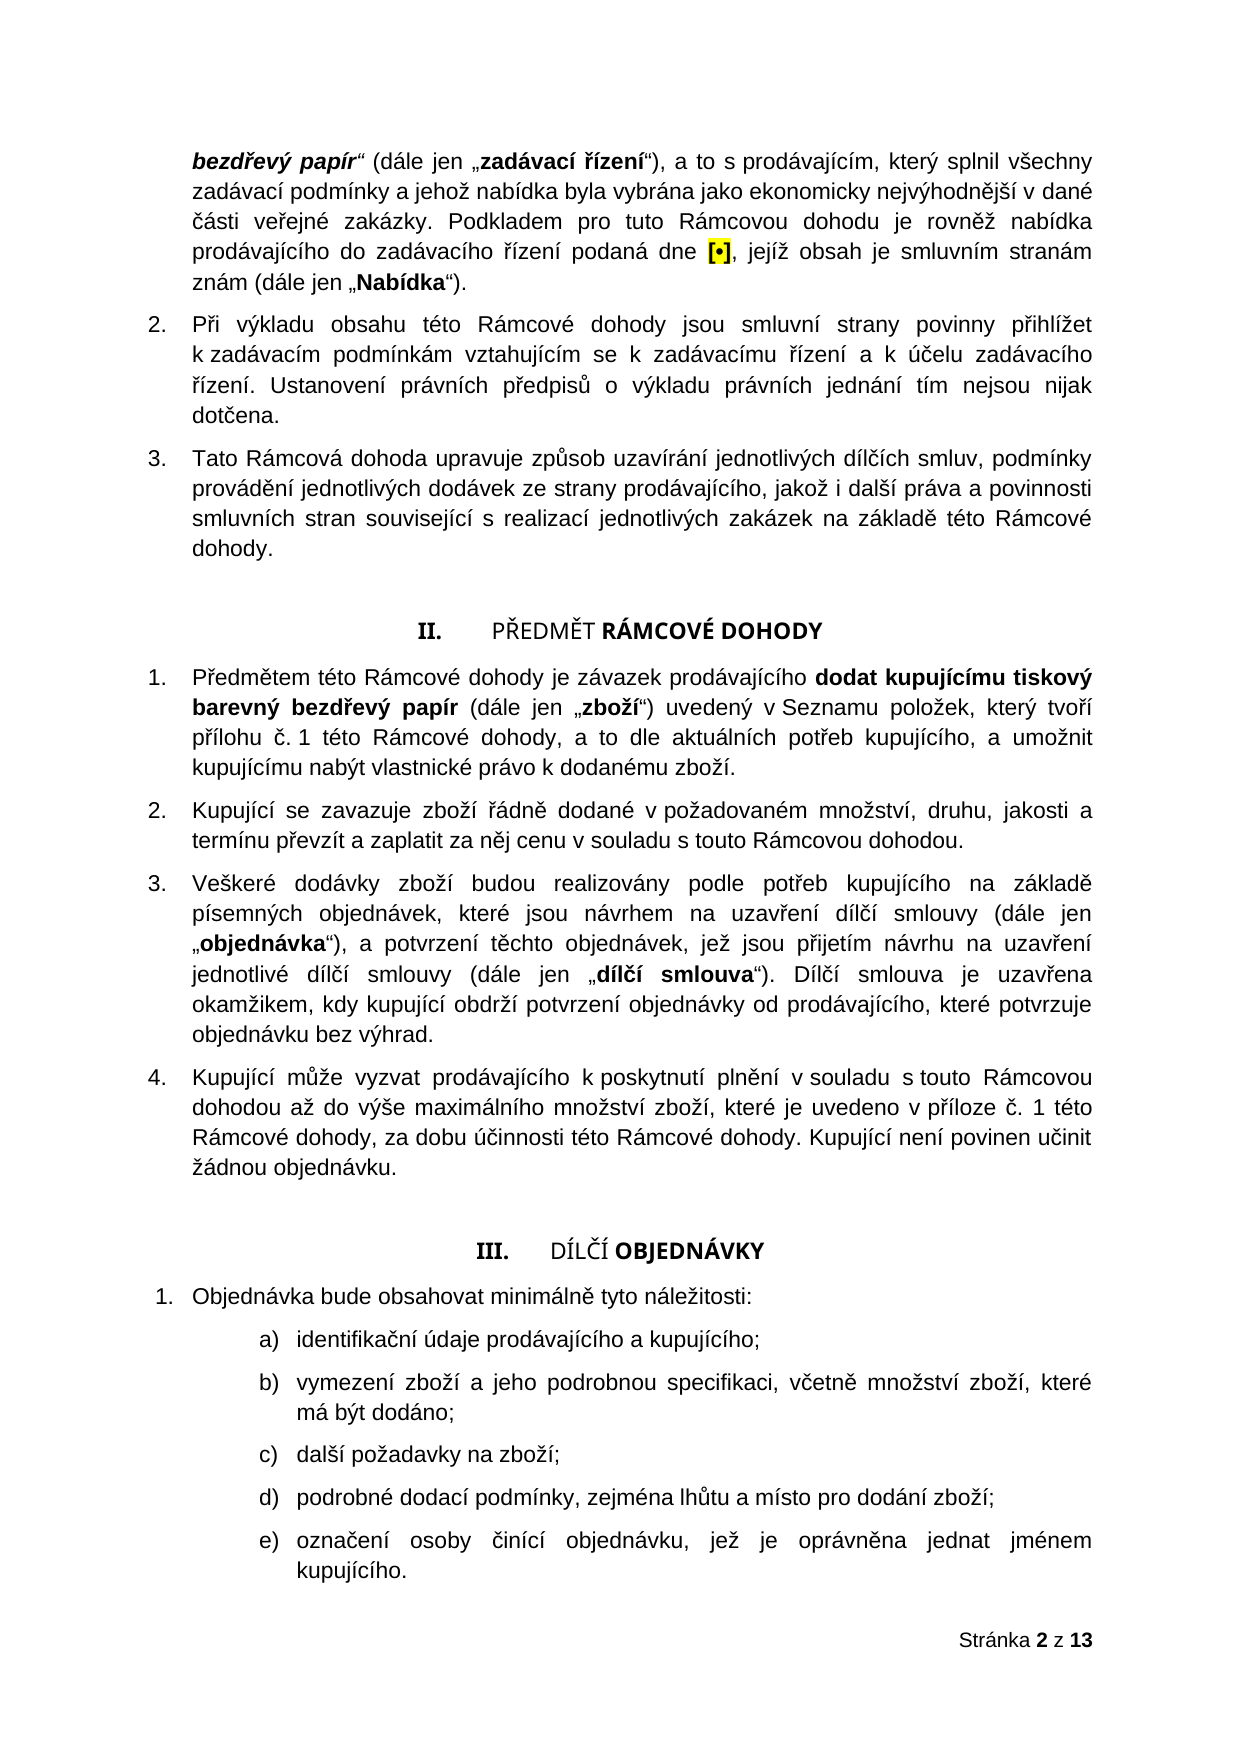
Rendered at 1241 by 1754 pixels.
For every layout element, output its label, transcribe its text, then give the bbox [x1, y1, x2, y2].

list Při výkladu obsahu této Rámcové dohody jsou smluvní strany povinny přihlížet k zadávacím podmínkám vztahujícím se k zadávacímu řízení a k účelu zadávacího řízení. Ustanovení právních předpisů o výkladu právních jednání tím nejsou nijak dotčena. [148, 311, 1093, 428]
list podrobné dodací podmínky, zejména lhůtu a místo pro dodání zboží; [259, 1484, 1093, 1510]
list Objednávka bude obsahovat minimálně tyto náležitosti: [155, 1283, 1093, 1309]
list Kupující se zavazuje zboží řádně dodané v požadovaném množství, druhu, jakosti a termínu převzít a zaplatit za něj cenu v souladu s touto Rámcovou dohodou. [148, 797, 1093, 854]
list identifikační údaje prodávajícího a kupujícího; [259, 1326, 1093, 1352]
list II. PŘEDMĚT RÁMCOVÉ DOHODY [148, 615, 1093, 647]
list III. DÍLČÍ OBJEDNÁVKY [148, 1234, 1093, 1266]
list vymezení zboží a jeho podrobnou specifikaci, včetně množství zboží, které má být dodáno; [259, 1368, 1093, 1425]
list Kupující může vyzvat prodávajícího k poskytnutí plnění v souladu s touto Rámcovou dohodou až do výše maximálního množství zboží, které je uvedeno v příloze č. 1 této Rámcové dohody, za dobu účinnosti této Rámcové dohody. Kupující není povinen učinit žádnou objednávku. [148, 1064, 1093, 1181]
list Veškeré dodávky zboží budou realizovány podle potřeb kupujícího na základě písemných objednávek, které jsou návrhem na uzavření dílčí smlouvy (dále jen „objednávka“), a potvrzení těchto objednávek, jež jsou přijetím návrhu na uzavření jednotlivé dílčí smlouvy (dále jen „dílčí smlouva“). Dílčí smlouva je uzavřena okamžikem, kdy kupující obdrží potvrzení objednávky od prodávajícího, které potvrzuje objednávku bez výhrad. [148, 870, 1093, 1047]
list Předmětem této Rámcové dohody je závazek prodávajícího dodat kupujícímu tiskový barevný bezdřevý papír (dále jen „zboží“) uvedený v Seznamu položek, který tvoří přílohu č. 1 této Rámcové dohody, a to dle aktuálních potřeb kupujícího, a umožnit kupujícímu nabýt vlastnické právo k dodanému zboží. [148, 664, 1093, 781]
list další požadavky na zboží; [259, 1441, 1093, 1468]
list Tato Rámcová dohoda upravuje způsob uzavírání jednotlivých dílčích smluv, podmínky provádění jednotlivých dodávek ze strany prodávajícího, jakož i další práva a povinnosti smluvních stran související s realizací jednotlivých zakázek na základě této Rámcové dohody. [148, 444, 1093, 561]
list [148, 148, 1093, 295]
list označení osoby činící objednávku, jež je oprávněna jednat jménem kupujícího. [259, 1527, 1093, 1583]
